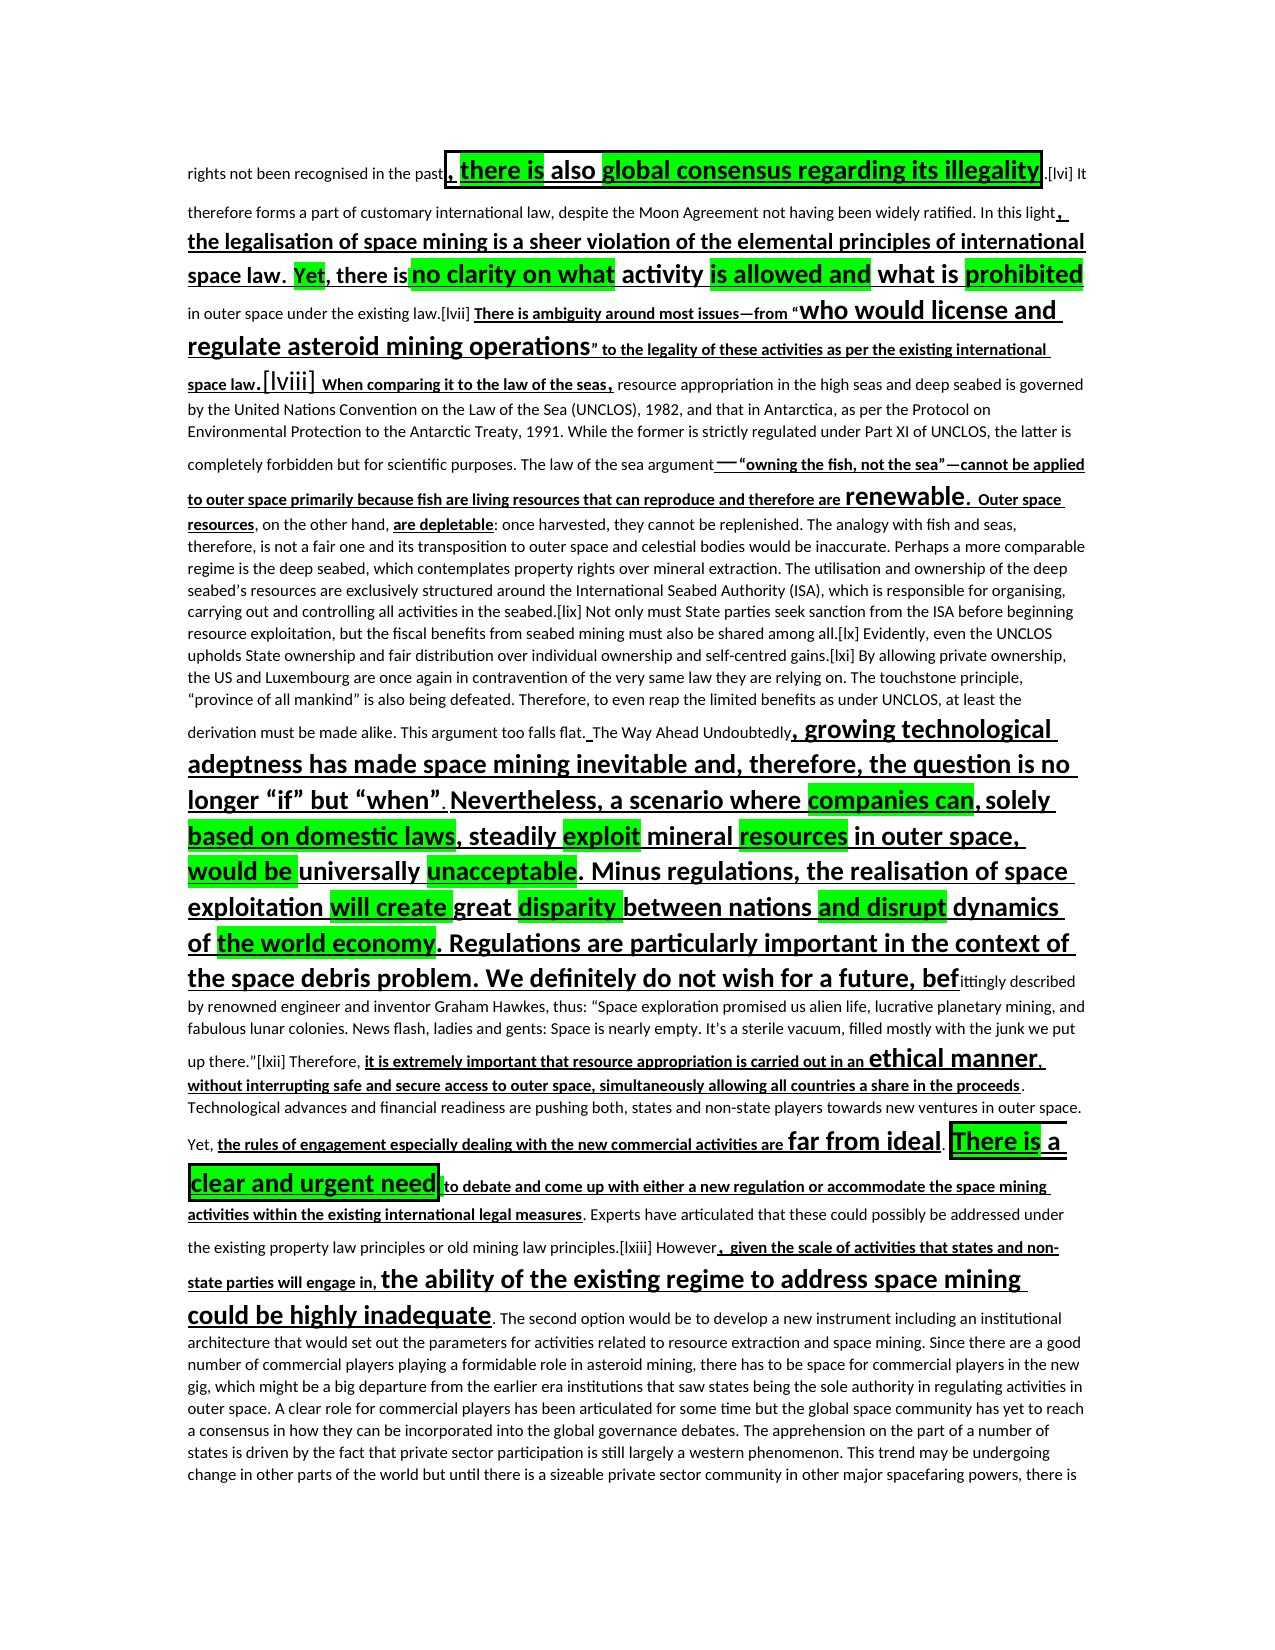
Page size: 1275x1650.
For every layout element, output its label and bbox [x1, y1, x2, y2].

text [187, 150, 1087, 1484]
